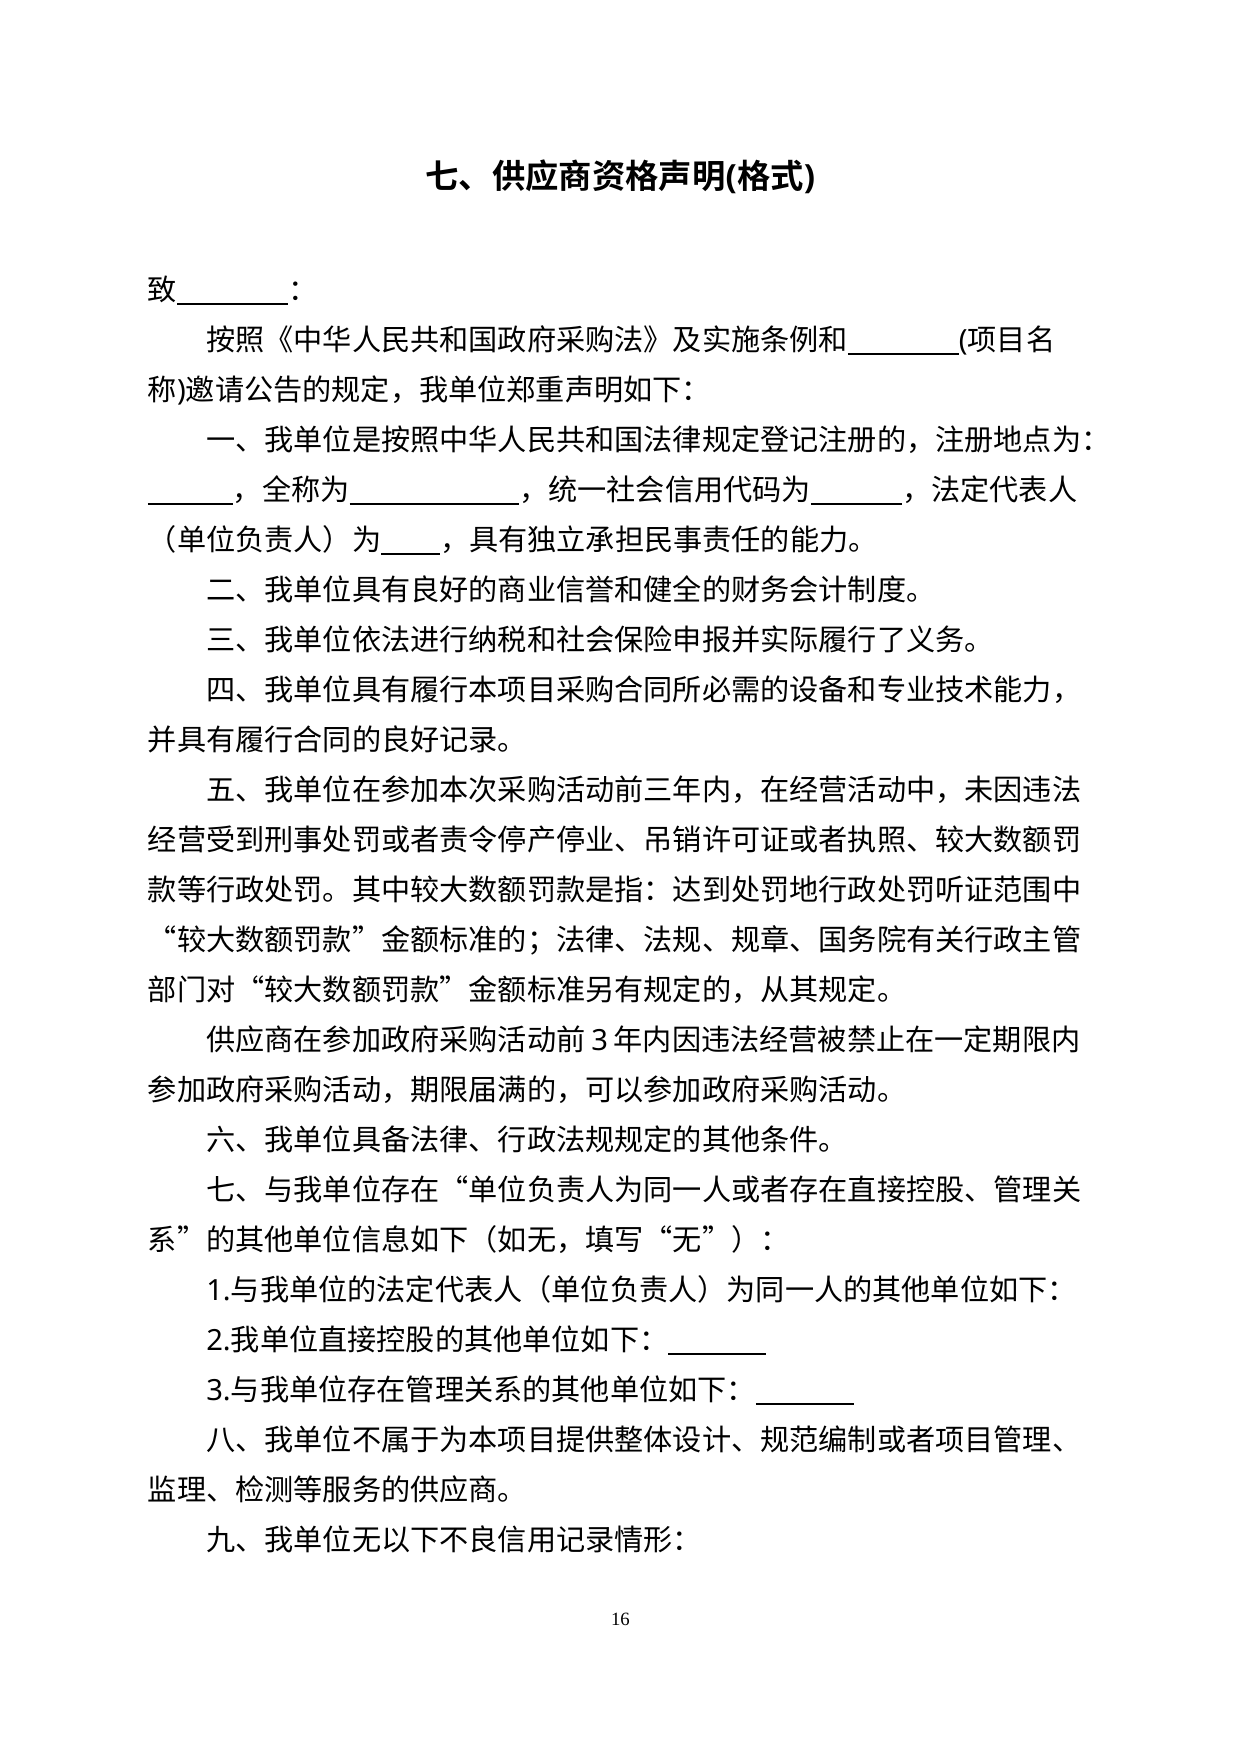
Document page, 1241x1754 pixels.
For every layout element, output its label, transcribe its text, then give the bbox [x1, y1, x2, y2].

text 五、我单位在参加本次采购活动前三年内，在经营活动中，未因违法经营受到刑事处罚或者责令停产停业、吊销许可证或者执照、较大数额罚款等行政处罚。其中较大数额罚款是指：达到处罚地行政处罚听证范围中“较大数额罚款”金额标准的；法律、法规、规章、国务院有关行政主管部门对“较大数额罚款”金额标准另有规定的，从其规定。 [148, 761, 1092, 1011]
text 二、我单位具有良好的商业信誉和健全的财务会计制度。 [148, 561, 1092, 611]
text 3.与我单位存在管理关系的其他单位如下： [148, 1361, 1092, 1411]
text 六、我单位具备法律、行政法规规定的其他条件。 [148, 1111, 1092, 1161]
subtitle 七、供应商资格声明(格式) [148, 150, 1092, 198]
text 三、我单位依法进行纳税和社会保险申报并实际履行了义务。 [148, 611, 1092, 661]
text 七、与我单位存在“单位负责人为同一人或者存在直接控股、管理关系”的其他单位信息如下（如无，填写“无”）： [148, 1161, 1092, 1261]
text 按照《中华人民共和国政府采购法》及实施条例和 (项目名称)邀请公告的规定，我单位郑重声明如下： [148, 311, 1092, 411]
text 九、我单位无以下不良信用记录情形： [148, 1511, 1092, 1561]
text 供应商在参加政府采购活动前3年内因违法经营被禁止在一定期限内参加政府采购活动，期限届满的，可以参加政府采购活动。 [148, 1011, 1092, 1111]
list 我单位是按照中华人民共和国法律规定登记注册的，注册地点为： ，全称为 ，统一社会信用代码为 ，法定代表人（单位负责人）为 ，具有独立承担民事责任的能力。 [148, 411, 1092, 561]
text 1.与我单位的法定代表人（单位负责人）为同一人的其他单位如下： [148, 1261, 1092, 1311]
text 致 ： [148, 261, 1092, 311]
text 八、我单位不属于为本项目提供整体设计、规范编制或者项目管理、监理、检测等服务的供应商。 [148, 1411, 1092, 1511]
text 2.我单位直接控股的其他单位如下： [148, 1311, 1092, 1361]
text 四、我单位具有履行本项目采购合同所必需的设备和专业技术能力，并具有履行合同的良好记录。 [148, 661, 1092, 761]
